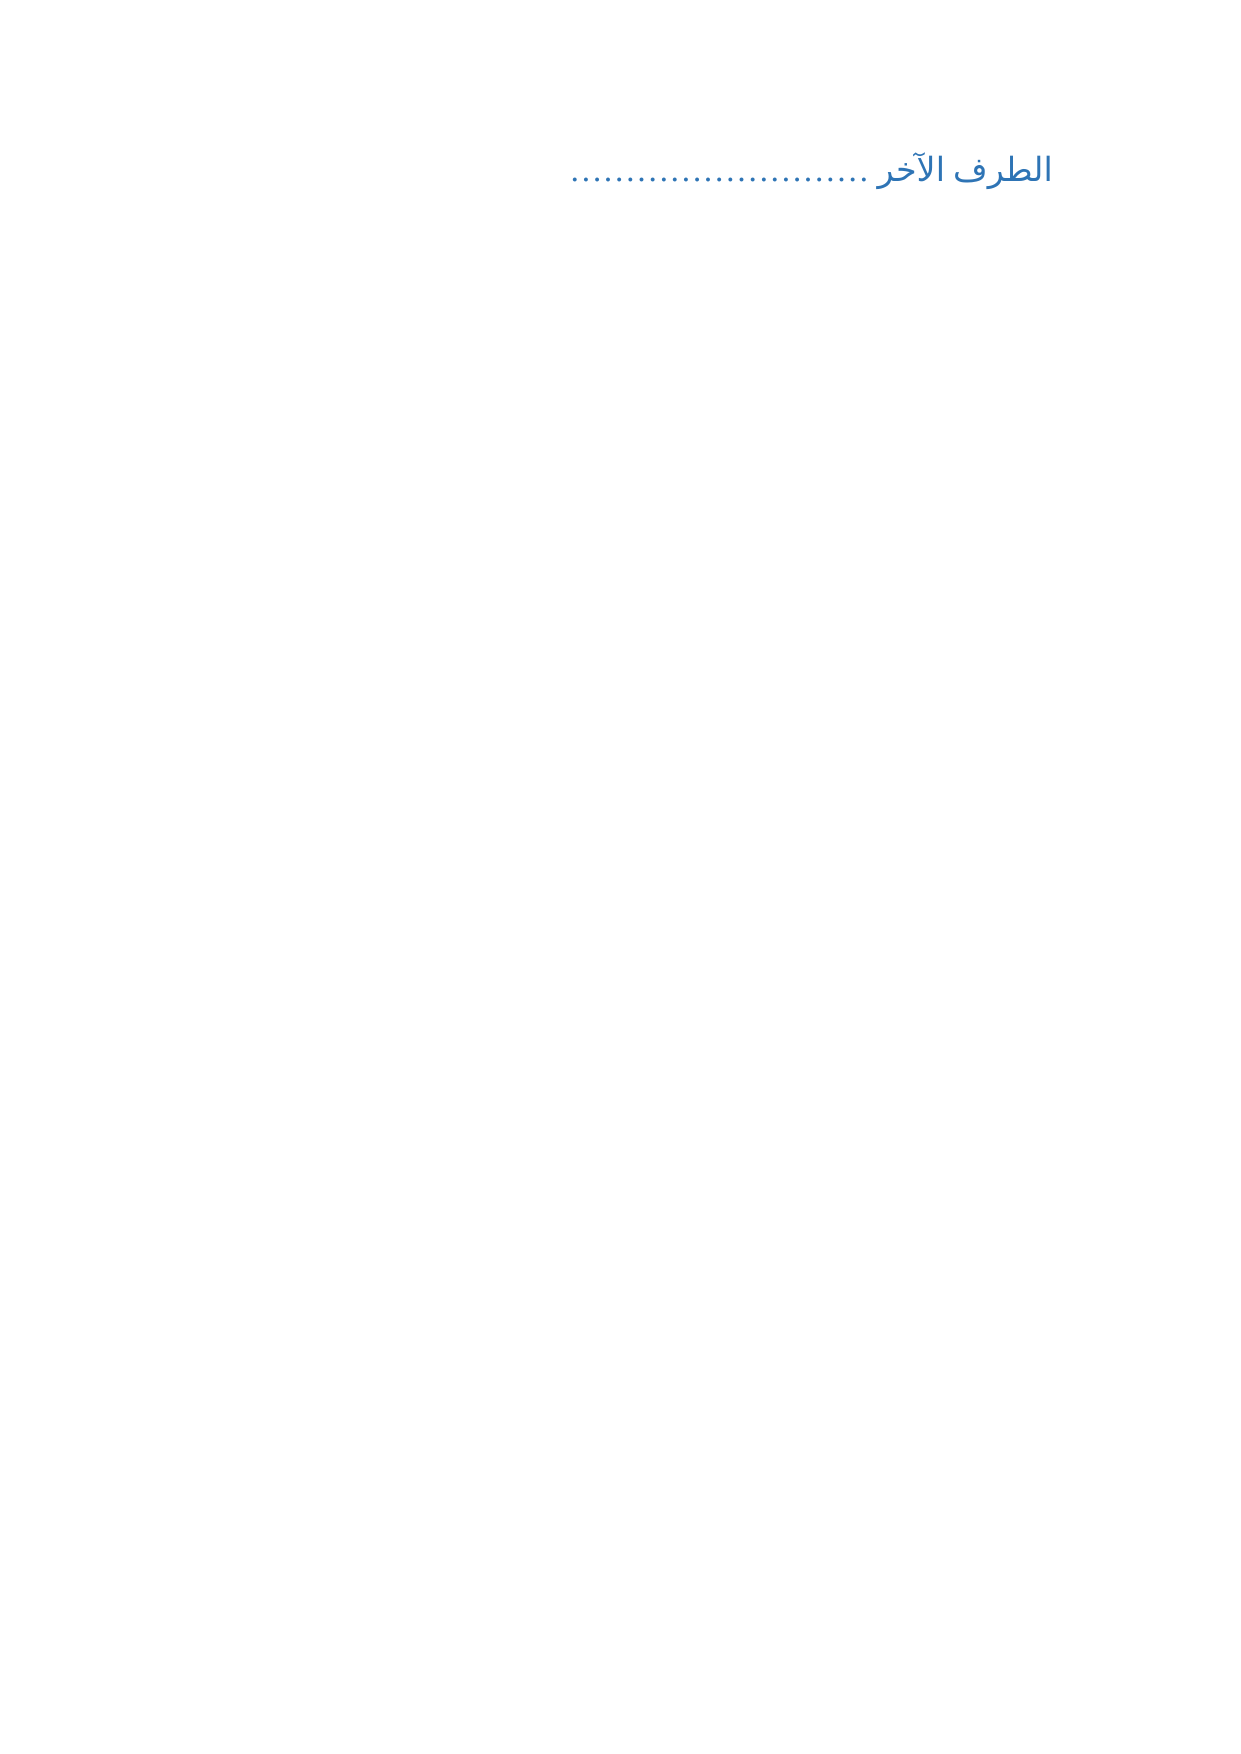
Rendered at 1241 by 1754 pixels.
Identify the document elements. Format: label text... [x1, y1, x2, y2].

subtitle الطرف الآخر ……………………… [187, 150, 1053, 188]
